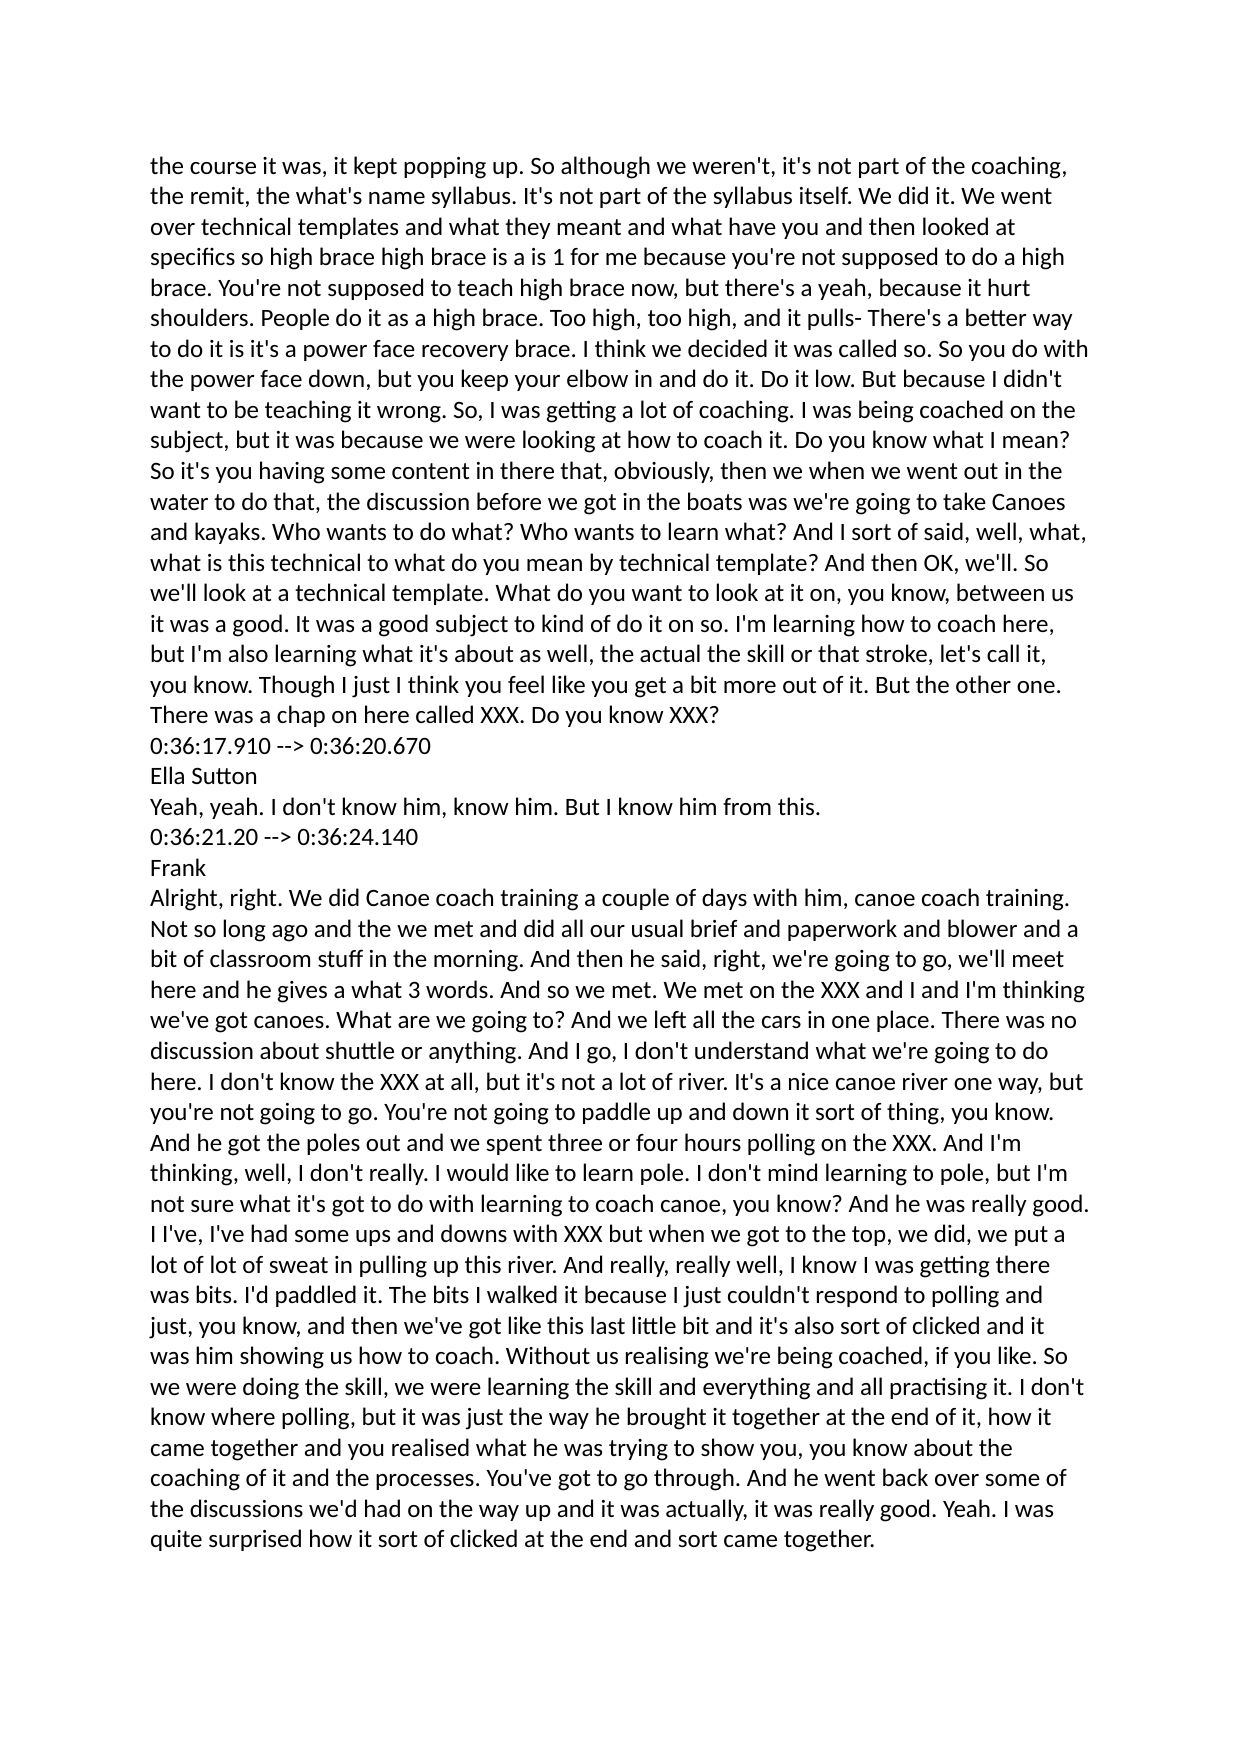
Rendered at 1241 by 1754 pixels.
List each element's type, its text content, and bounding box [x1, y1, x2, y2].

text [150, 150, 1090, 730]
text 0:36:17.910 --> 0:36:20.670 Ella Sutton Yeah, yeah. I don't know him, know him. But I know him from this. [150, 730, 1090, 821]
text 0:36:21.20 --> 0:36:24.140 Frank Alright, right. We did Canoe coach training a couple of days with him, canoe coach training. Not so long ago and the we met and did all our usual brief and paperwork and blower and a bit of classroom stuff in the morning. And then he said, right, we're going to go, we'll meet here and he gives a what 3 words. And so we met. We met on the XXX and I and I'm thinking we've got canoes. What are we going to? And we left all the cars in one place. There was no discussion about shuttle or anything. And I go, I don't understand what we're going to do here. I don't know the XXX at all, but it's not a lot of river. It's a nice canoe river one way, but you're not going to go. You're not going to paddle up and down it sort of thing, you know. And he got the poles out and we spent three or four hours polling on the XXX. And I'm thinking, well, I don't really. I would like to learn pole. I don't mind learning to pole, but I'm not sure what it's got to do with learning to coach canoe, you know? And he was really good. I I've, I've had some ups and downs with XXX but when we got to the top, we did, we put a lot of lot of sweat in pulling up this river. And really, really well, I know I was getting there was bits. I'd paddled it. The bits I walked it because I just couldn't respond to polling and just, you know, and then we've got like this last little bit and it's also sort of clicked and it was him showing us how to coach. Without us realising we're being coached, if you like. So we were doing the skill, we were learning the skill and everything and all practising it. I don't know where polling, but it was just the way he brought it together at the end of it, how it came together and you realised what he was trying to show you, you know about the coaching of it and the processes. You've got to go through. And he went back over some of the discussions we'd had on the way up and it was actually, it was really good. Yeah. I was quite surprised how it sort of clicked at the end and sort came together. [150, 821, 1090, 1554]
